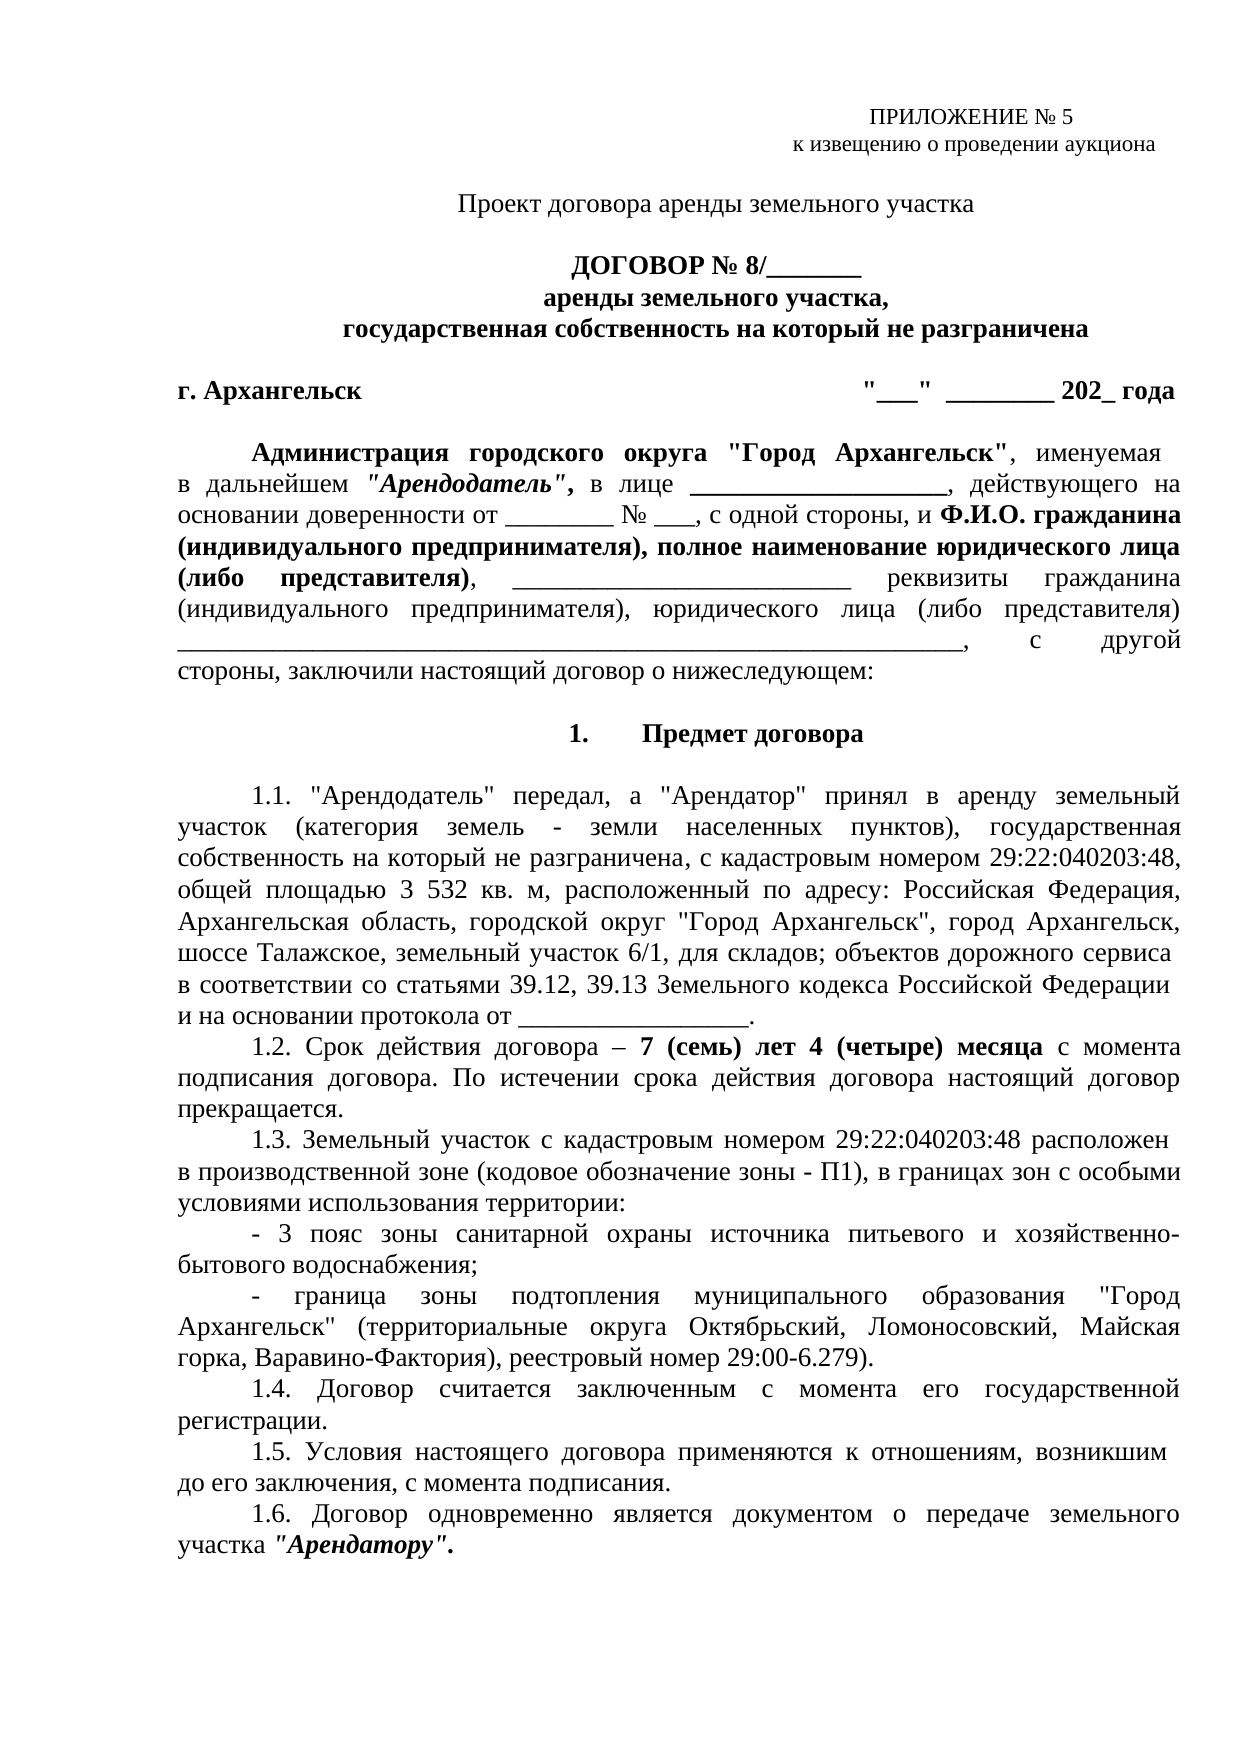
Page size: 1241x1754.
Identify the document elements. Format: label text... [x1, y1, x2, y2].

text 1.2. Срок действия договора – 7 (семь) лет 4 (четыре) месяца с момента подписания договора. По истечении срока действия договора настоящий договор прекращается. [177, 1030, 1181, 1123]
text 1.5. Условия настоящего договора применяются к отношениям, возникшим до его заключения, с момента подписания. [177, 1435, 1181, 1497]
text Администрация городского округа "Город Архангельск", именуемая в дальнейшем "Арендодатель", в лице ___________________, действующего на основании доверенности от ________ № ___, с одной стороны, и Ф.И.О. гражданина (индивидуального предпринимателя), полное наименование юридического лица (либо представителя), _________________________ реквизиты гражданина (индивидуального предпринимателя), юридического лица (либо представителя) __________________________________________________________, с другой стороны, заключили настоящий договор о нижеследующем: [177, 436, 1181, 686]
text Проект договора аренды земельного участка [177, 187, 1181, 218]
text государственная собственность на который не разграничена [177, 312, 1181, 343]
text - граница зоны подтопления муниципального образования "Город Архангельск" (территориальные округа Октябрьский, Ломоносовский, Майская горка, Варавино-Фактория), реестровый номер 29:00-6.279). [177, 1279, 1181, 1373]
text ПРИЛОЖЕНИЕ № 5 к извещению о проведении аукциона [767, 103, 1181, 156]
text аренды земельного участка, [177, 281, 1181, 312]
text 1.6. Договор одновременно является документом о передаче земельного участка "Арендатору". [177, 1497, 1181, 1559]
text ДОГОВОР № 8/_______ [177, 249, 1181, 281]
list Предмет договора [177, 717, 1181, 748]
text 1.3. Земельный участок с кадастровым номером 29:22:040203:48 расположен в производственной зоне (кодовое обозначение зоны - П1), в границах зон с особыми условиями использования территории: [177, 1123, 1181, 1217]
text г. Архангельск "___" ________ 202_ года [177, 374, 1181, 405]
text 1.1. "Арендодатель" передал, а "Арендатор" принял в аренду земельный участок (категория земель - земли населенных пунктов), государственная собственность на который не разграничена, с кадастровым номером 29:22:040203:48, общей площадью 3 532 кв. м, расположенный по адресу: Российская Федерация, Архангельская область, городской округ "Город Архангельск", город Архангельск, шоссе Талажское, земельный участок 6/1, для складов; объектов дорожного сервиса в соответствии со статьями 39.12, 39.13 Земельного кодекса Российской Федерации и на основании протокола от _________________. [177, 779, 1181, 1030]
text - 3 пояс зоны санитарной охраны источника питьевого и хозяйственно-бытового водоснабжения; [177, 1217, 1181, 1279]
text 1.4. Договор считается заключенным с момента его государственной регистрации. [177, 1373, 1181, 1435]
